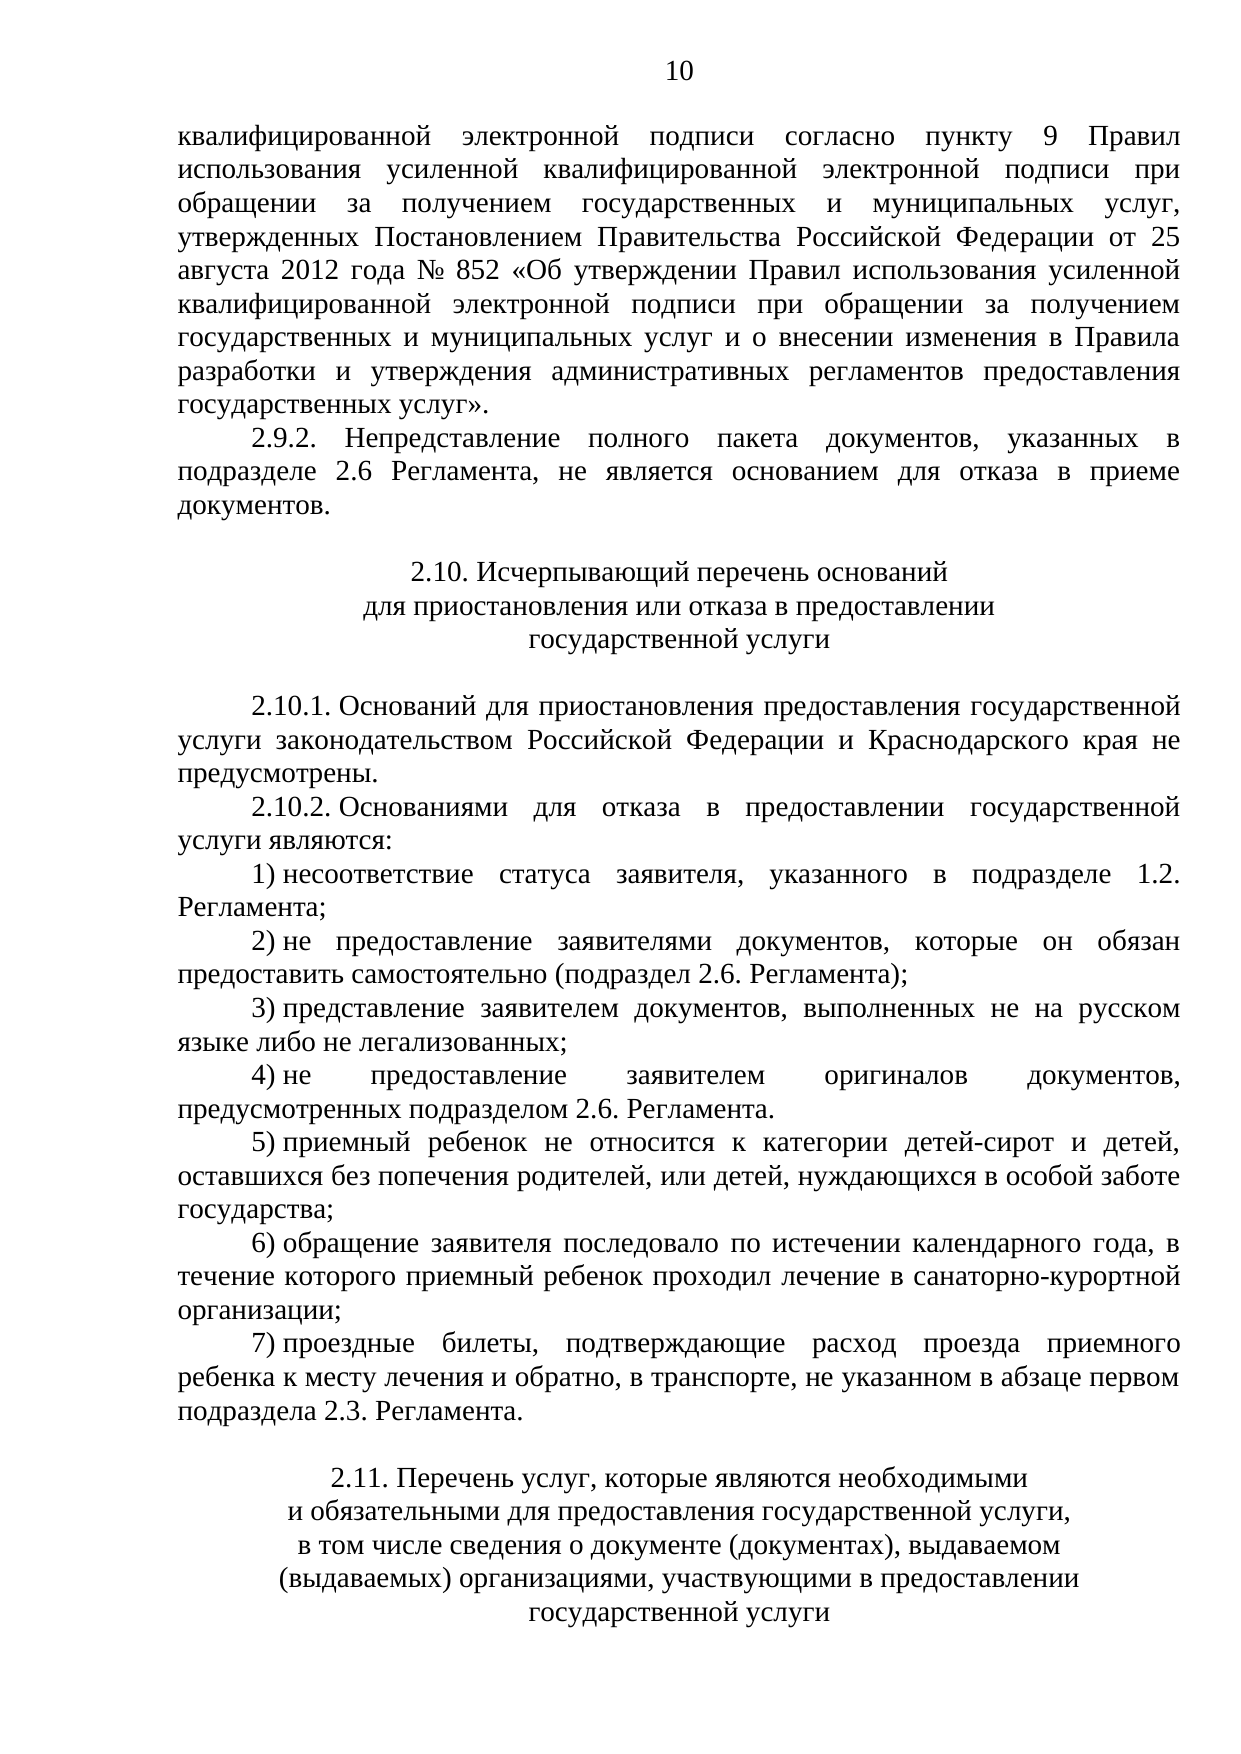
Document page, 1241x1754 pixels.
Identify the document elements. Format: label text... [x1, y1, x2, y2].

text 3) представление заявителем документов, выполненных не на русском языке либо не легализованных; [177, 990, 1181, 1057]
text 7) проездные билеты, подтверждающие расход проезда приемного ребенка к месту лечения и обратно, в транспорте, не указанном в абзаце первом подраздела 2.3. Регламента. [177, 1326, 1181, 1426]
text 2.11. Перечень услуг, которые являются необходимыми [177, 1460, 1181, 1493]
text 2.9.2. Непредставление полного пакета документов, указанных в подразделе 2.6 Регламента, не является основанием для отказа в приеме документов. [177, 420, 1181, 521]
text 1) несоответствие статуса заявителя, указанного в подразделе 1.2. Регламента; [177, 856, 1181, 923]
text 6) обращение заявителя последовало по истечении календарного года, в течение которого приемный ребенок проходил лечение в санаторно-курортной организации; [177, 1225, 1181, 1326]
text 2.10. Исчерпывающий перечень оснований [177, 554, 1181, 588]
text для приостановления или отказа в предоставлении [177, 588, 1181, 621]
text 4) не предоставление заявителем оригиналов документов, предусмотренных подразделом 2.6. Регламента. [177, 1057, 1181, 1124]
text государственной услуги [177, 1594, 1181, 1627]
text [177, 118, 1181, 420]
text 2.10.2. Основаниями для отказа в предоставлении государственной услуги являются: [177, 789, 1181, 856]
text 2) не предоставление заявителями документов, которые он обязан предоставить самостоятельно (подраздел 2.6. Регламента); [177, 923, 1181, 990]
text 5) приемный ребенок не относится к категории детей-сирот и детей, оставшихся без попечения родителей, или детей, нуждающихся в особой заботе государства; [177, 1124, 1181, 1225]
text государственной услуги [177, 621, 1181, 655]
text в том числе сведения о документе (документах), выдаваемом [177, 1527, 1181, 1560]
text 2.10.1. Оснований для приостановления предоставления государственной услуги законодательством Российской Федерации и Краснодарского края не предусмотрены. [177, 688, 1181, 789]
text (выдаваемых) организациями, участвующими в предоставлении [177, 1560, 1181, 1594]
text и обязательными для предоставления государственной услуги, [177, 1493, 1181, 1527]
